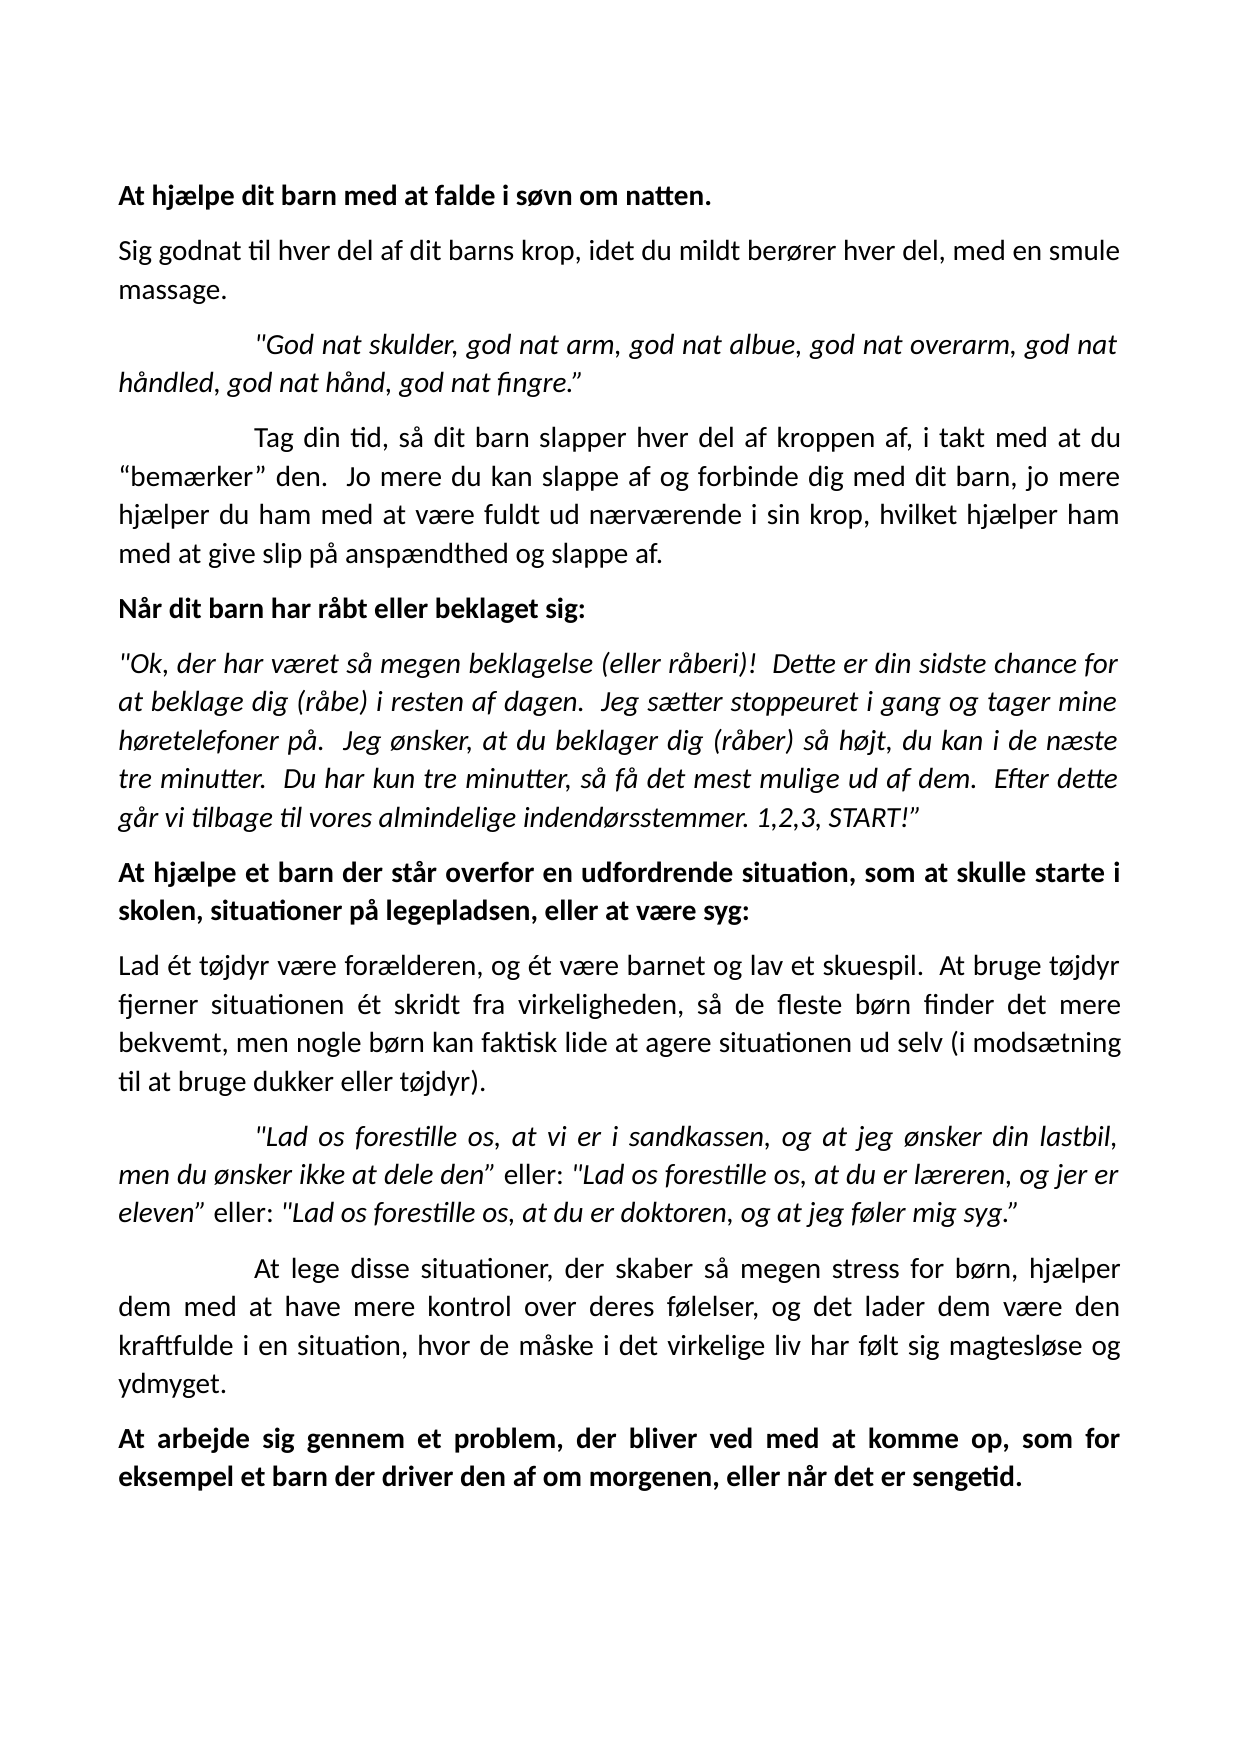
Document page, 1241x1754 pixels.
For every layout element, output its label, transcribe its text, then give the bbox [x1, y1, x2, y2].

text At lege disse situationer, der skaber så megen stress for børn, hjælper dem med at have mere kontrol over deres følelser, og det lader dem være den kraftfulde i en situation, hvor de måske i det virkelige liv har følt sig magtesløse og ydmyget. [118, 1250, 1122, 1401]
text Når dit barn har råbt eller beklaget sig: [118, 590, 1122, 625]
text Sig godnat til hver del af dit barns krop, idet du mildt berører hver del, med en smule massage. [118, 232, 1122, 306]
text "Lad os forestille os, at vi er i sandkassen, og at jeg ønsker din lastbil, men du ønsker ikke at dele den” eller: "Lad os forestille os, at du er læreren, og jer er eleven” eller: "Lad os forestille os, at du er doktoren, og at jeg føler mig syg.” [118, 1118, 1122, 1230]
text At hjælpe dit barn med at falde i søvn om natten. [118, 177, 1122, 213]
text At hjælpe et barn der står overfor en udfordrende situation, som at skulle starte i skolen, situationer på legepladsen, eller at være syg: [118, 854, 1122, 928]
text "God nat skulder, god nat arm, god nat albue, god nat overarm, god nat håndled, god nat hånd, god nat fingre.” [118, 326, 1122, 400]
text At arbejde sig gennem et problem, der bliver ved med at komme op, som for eksempel et barn der driver den af om morgenen, eller når det er sengetid. [118, 1420, 1122, 1494]
text "Ok, der har været så megen beklagelse (eller råberi)! Dette er din sidste chance for at beklage dig (råbe) i resten af dagen. Jeg sætter stoppeuret i gang og tager mine høretelefoner på. Jeg ønsker, at du beklager dig (råber) så højt, du kan i de næste tre minutter. Du har kun tre minutter, så få det mest mulige ud af dem. Efter dette går vi tilbage til vores almindelige indendørsstemmer. 1,2,3, START!” [118, 645, 1122, 834]
text Tag din tid, så dit barn slapper hver del af kroppen af, i takt med at du “bemærker” den. Jo mere du kan slappe af og forbinde dig med dit barn, jo mere hjælper du ham med at være fuldt ud nærværende i sin krop, hvilket hjælper ham med at give slip på anspændthed og slappe af. [118, 419, 1122, 570]
text Lad ét tøjdyr være forælderen, og ét være barnet og lav et skuespil. At bruge tøjdyr fjerner situationen ét skridt fra virkeligheden, så de fleste børn finder det mere bekvemt, men nogle børn kan faktisk lide at agere situationen ud selv (i modsætning til at bruge dukker eller tøjdyr). [118, 947, 1122, 1098]
